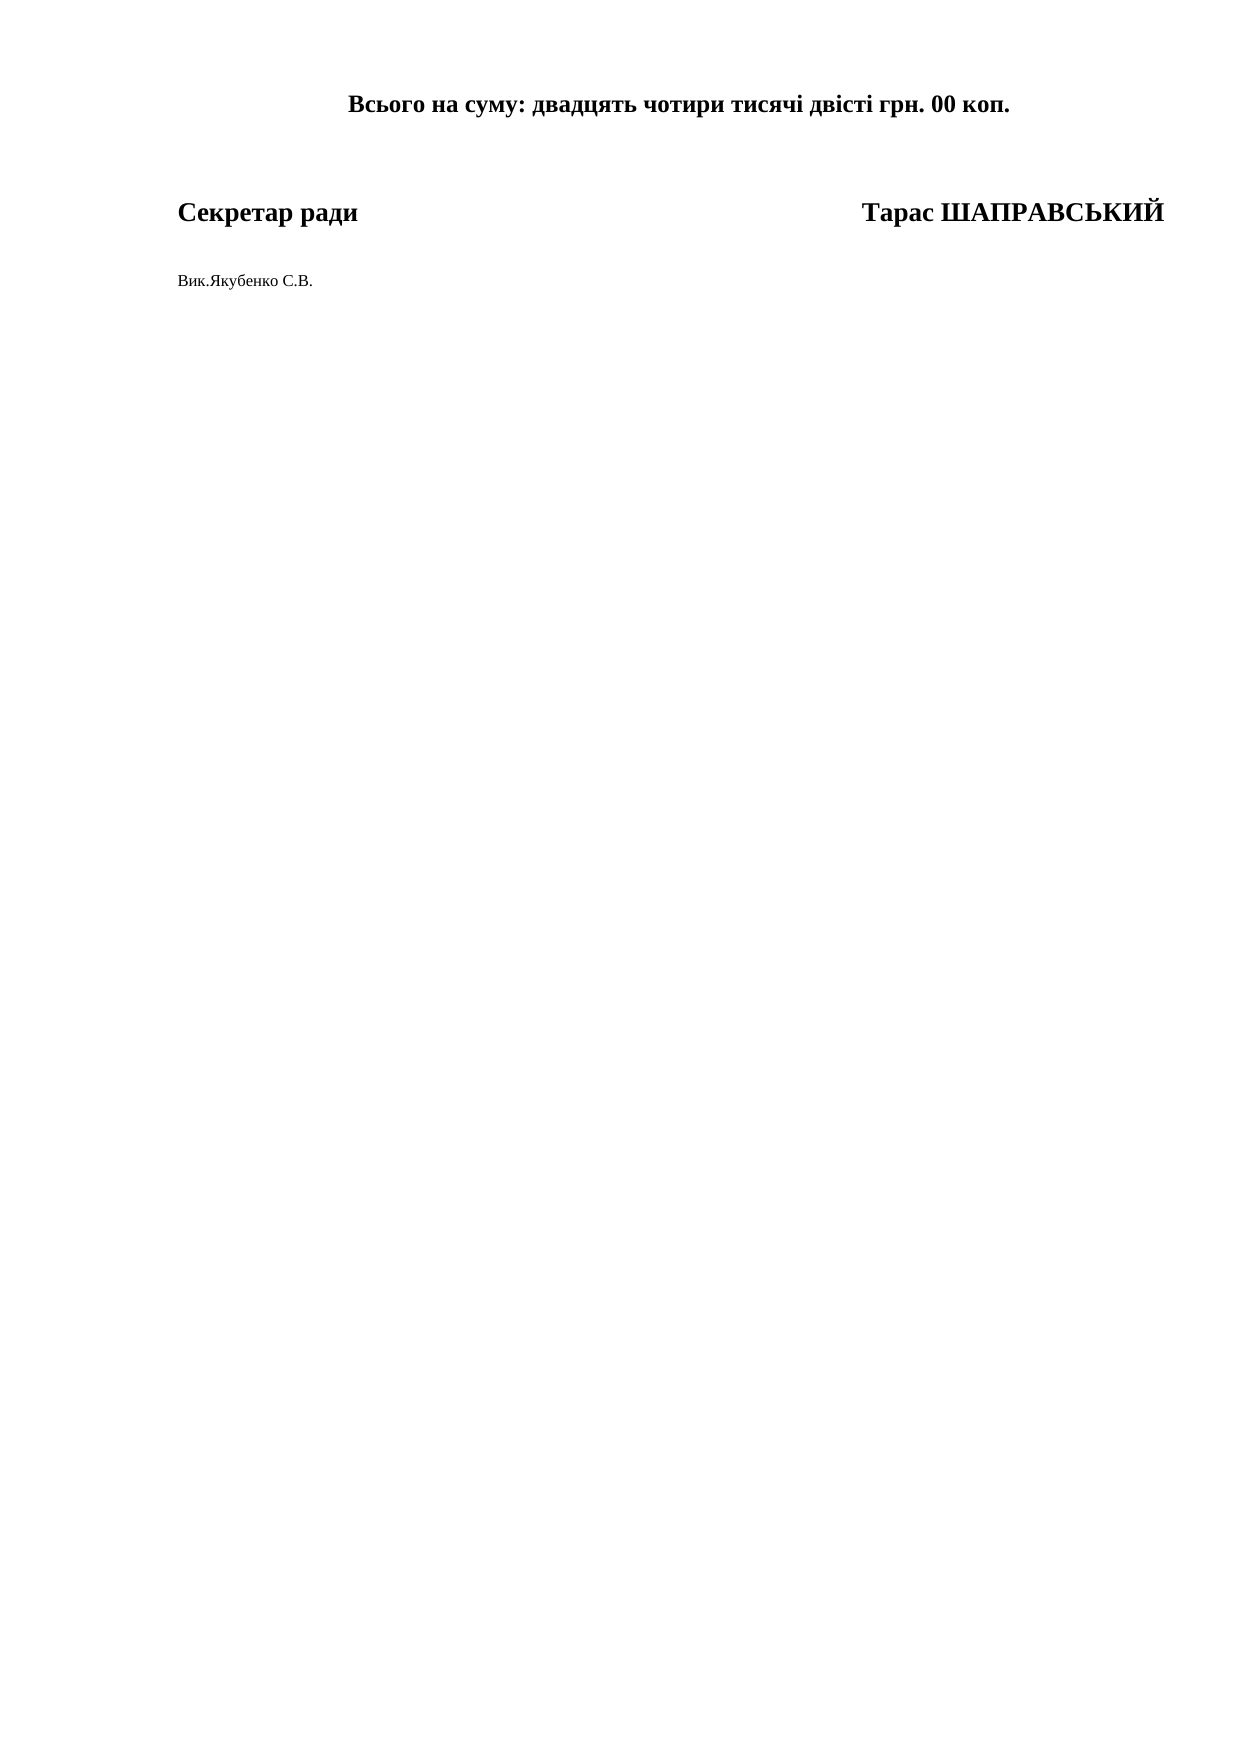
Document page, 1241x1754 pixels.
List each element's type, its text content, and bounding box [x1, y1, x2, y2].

text Всього на суму: двадцять чотири тисячі двісті грн. 00 коп. [177, 89, 1181, 117]
text Секретар ради Тарас ШАПРАВСЬКИЙ [177, 196, 1181, 227]
text Вик.Якубенко С.В. [177, 271, 1181, 290]
